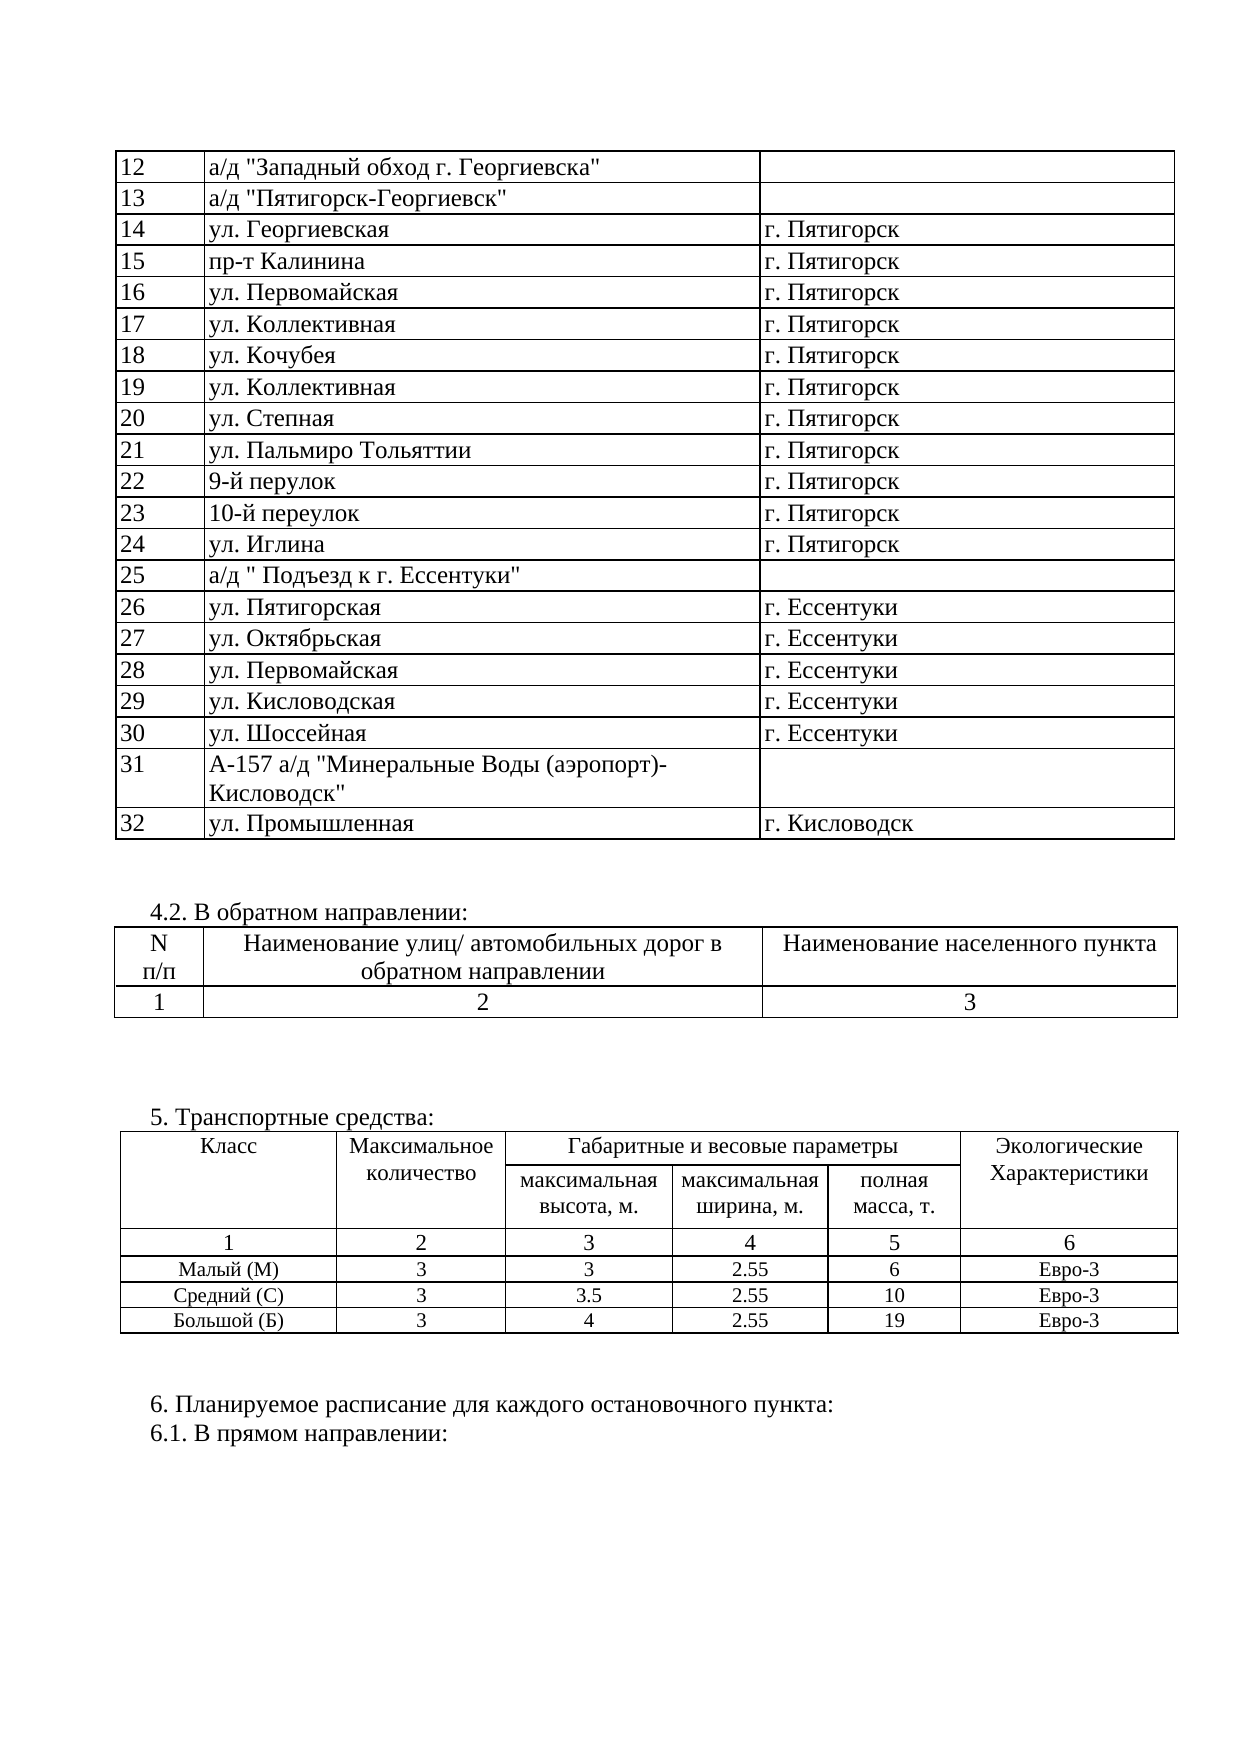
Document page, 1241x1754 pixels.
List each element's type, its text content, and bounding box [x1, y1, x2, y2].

table_cell 6 [829, 1257, 960, 1281]
table_cell 10 [829, 1283, 960, 1307]
table_cell [761, 749, 1174, 807]
table_cell [761, 152, 1174, 181]
table_cell 12 [117, 152, 204, 181]
table_cell ул. Первомайская [205, 655, 759, 685]
table_cell г. Пятигорск [761, 372, 1174, 402]
table_cell ул. Пятигорская [205, 592, 759, 622]
text 5. Транспортные средства: [150, 1102, 1090, 1131]
table_cell ул. Пальмиро Тольяттии [205, 435, 759, 464]
table_cell 5 [829, 1229, 960, 1255]
table_cell 2.55 [673, 1308, 827, 1332]
table_cell 15 [117, 246, 204, 276]
table_cell максимальная ширина, м. [673, 1166, 827, 1227]
table_header Класс [121, 1132, 336, 1227]
table_cell 2.55 [673, 1257, 827, 1281]
table_cell г. Кисловодск [761, 808, 1174, 838]
table_cell 1 [115, 986, 203, 1017]
table_cell Евро-3 [961, 1257, 1177, 1281]
table_cell [761, 183, 1174, 213]
table_cell 16 [117, 277, 204, 307]
table_cell 25 [117, 561, 204, 590]
table_cell 29 [117, 686, 204, 716]
table_cell 3 [337, 1308, 505, 1332]
table_cell ул. Коллективная [205, 372, 759, 402]
table_cell г. Ессентуки [761, 655, 1174, 685]
table_cell 6 [961, 1229, 1177, 1255]
table_cell 24 [117, 529, 204, 559]
table_cell г. Пятигорск [761, 340, 1174, 370]
table_cell г. Ессентуки [761, 623, 1174, 653]
table_cell а/д " Подъезд к г. Ессентуки" [205, 561, 759, 590]
table_cell ул. Кисловодская [205, 686, 759, 716]
table_cell максимальная высота, м. [506, 1166, 672, 1227]
table_cell г. Ессентуки [761, 686, 1174, 716]
table_cell 30 [117, 718, 204, 748]
table_header Максимальное количество [337, 1132, 505, 1227]
table_cell 3 [337, 1283, 505, 1307]
table_cell Евро-3 [961, 1308, 1177, 1332]
table_cell 3 [506, 1229, 672, 1255]
table_cell Малый (М) [121, 1257, 336, 1281]
table_cell г. Пятигорск [761, 309, 1174, 339]
table_cell г. Пятигорск [761, 435, 1174, 464]
table_cell 9-й перулок [205, 466, 759, 496]
table_cell 31 [117, 749, 204, 807]
table_cell 3 [763, 985, 1177, 1017]
table_cell а/д "Западный обход г. Георгиевска" [205, 152, 759, 181]
table_cell 28 [117, 655, 204, 685]
table_cell г. Ессентуки [761, 592, 1174, 622]
table_header Наименование улиц/ автомобильных дорог в обратном направлении [204, 928, 762, 985]
table_cell 14 [117, 215, 204, 244]
table_cell полная масса, т. [829, 1166, 960, 1227]
text 6.1. В прямом направлении: [150, 1418, 1090, 1446]
table_cell 4 [506, 1308, 672, 1332]
table_cell 3.5 [506, 1283, 672, 1307]
table_cell 19 [117, 372, 204, 402]
table_cell а/д "Пятигорск-Георгиевск" [205, 183, 759, 213]
table_cell г. Ессентуки [761, 718, 1174, 748]
table_cell г. Пятигорск [761, 246, 1174, 276]
table_cell 27 [117, 623, 204, 653]
table_cell г. Пятигорск [761, 466, 1174, 496]
table_cell 13 [117, 183, 204, 213]
table_cell ул. Георгиевская [205, 215, 759, 244]
table_cell 22 [117, 466, 204, 496]
table_cell [761, 561, 1174, 590]
table_cell 2.55 [673, 1283, 827, 1307]
table_cell 19 [829, 1308, 960, 1332]
table_cell ул. Шоссейная [205, 718, 759, 748]
table_cell Евро-3 [961, 1283, 1177, 1307]
table_cell Средний (С) [121, 1283, 336, 1307]
table_cell 18 [117, 340, 204, 370]
table_cell 2 [337, 1229, 505, 1255]
table_header Габаритные и весовые параметры [506, 1132, 960, 1164]
table_cell ул. Первомайская [205, 277, 759, 307]
table_header Наименование населенного пункта [763, 928, 1177, 985]
table_cell 21 [117, 435, 204, 464]
table_cell 26 [117, 592, 204, 622]
table_cell ул. Иглина [205, 529, 759, 559]
table_cell ул. Коллективная [205, 309, 759, 339]
table_cell Большой (Б) [121, 1308, 336, 1332]
table_cell 32 [117, 808, 204, 838]
text 6. Планируемое расписание для каждого остановочного пункта: [150, 1389, 1090, 1418]
table_cell 3 [506, 1257, 672, 1281]
table_cell 4 [673, 1229, 827, 1255]
table_cell 23 [117, 498, 204, 527]
table_cell 10-й переулок [205, 498, 759, 527]
table_cell пр-т Калинина [205, 246, 759, 276]
text 4.2. В обратном направлении: [150, 897, 1090, 926]
table_cell 1 [121, 1229, 336, 1255]
table_cell 2 [204, 987, 762, 1017]
table_header Экологические Характеристики [961, 1132, 1177, 1227]
table_header N п/п [115, 928, 203, 985]
table_cell 20 [117, 403, 204, 433]
table_cell г. Пятигорск [761, 529, 1174, 559]
table_cell ул. Октябрьская [205, 623, 759, 653]
table_cell г. Пятигорск [761, 498, 1174, 527]
table_cell г. Пятигорск [761, 215, 1174, 244]
table_cell ул. Степная [205, 403, 759, 433]
table_cell 17 [117, 309, 204, 339]
table_cell ул. Промышленная [205, 808, 759, 838]
table_cell 3 [337, 1257, 505, 1281]
table_cell г. Пятигорск [761, 277, 1174, 307]
table_cell ул. Кочубея [205, 340, 759, 370]
table_cell г. Пятигорск [761, 403, 1174, 433]
table_cell А-157 а/д "Минеральные Воды (аэропорт)-Кисловодск" [205, 749, 759, 807]
